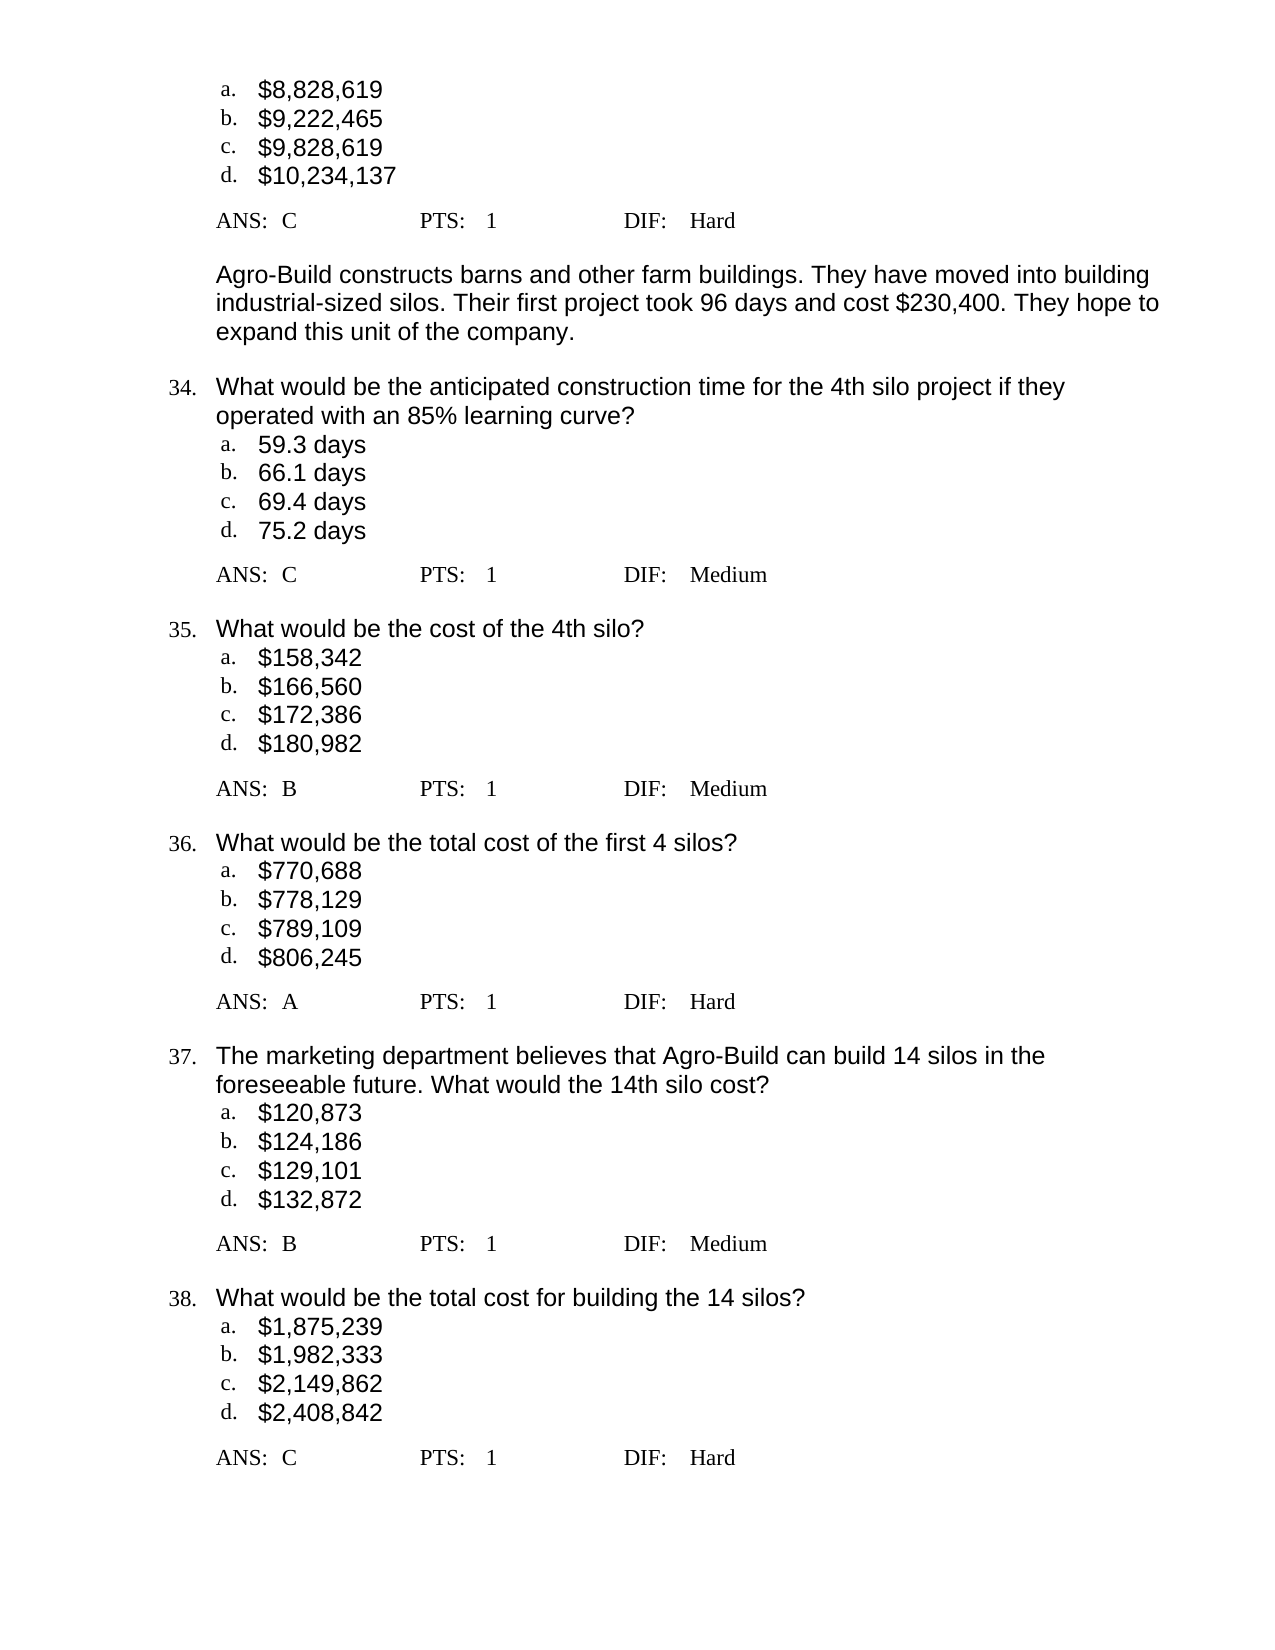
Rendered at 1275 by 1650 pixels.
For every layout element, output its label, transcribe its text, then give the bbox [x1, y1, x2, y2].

table_header a. [216, 1099, 253, 1127]
table_cell d. [216, 943, 253, 971]
table_cell 69.4 days [253, 487, 1097, 516]
text Agro-Build constructs barns and other farm buildings. They have moved into building industrial-sized silos. Their first project took 96 days and cost $230,400. They hope to expand this unit of the company. [216, 259, 1162, 346]
text ANS: A PTS: 1 DIF: Hard [216, 988, 1162, 1014]
text 37. The marketing department believes that Agro-Build can build 14 silos in the foreseeable future. What would the 14th silo cost? [150, 1041, 1162, 1098]
table_header $8,828,619 [253, 75, 1097, 104]
table_header $158,342 [253, 643, 1097, 672]
table_header a. [216, 1312, 253, 1341]
table_cell $166,560 [253, 672, 1097, 701]
table_cell b. [216, 1341, 253, 1369]
table_cell $789,109 [253, 914, 1097, 943]
text ANS: B PTS: 1 DIF: Medium [216, 775, 1162, 801]
table_header $770,688 [253, 856, 1097, 885]
table_header $120,873 [253, 1099, 1097, 1127]
table_cell 66.1 days [253, 459, 1097, 487]
table_cell c. [216, 701, 253, 729]
table_cell b. [216, 672, 253, 701]
table_cell 75.2 days [253, 516, 1097, 545]
table_cell $132,872 [253, 1185, 1097, 1213]
text ANS: B PTS: 1 DIF: Medium [216, 1230, 1162, 1257]
table_cell $806,245 [253, 943, 1097, 971]
table_cell d. [216, 1185, 253, 1213]
table_cell $778,129 [253, 885, 1097, 914]
table_cell $9,222,465 [253, 104, 1097, 132]
text 34. What would be the anticipated construction time for the 4th silo project if they operated with an 85% learning curve? [150, 372, 1162, 430]
table_cell $9,828,619 [253, 133, 1097, 161]
table_cell c. [216, 1156, 253, 1185]
table_cell $172,386 [253, 701, 1097, 729]
table_cell d. [216, 1398, 253, 1427]
table_cell $129,101 [253, 1156, 1097, 1185]
table_header a. [216, 75, 253, 104]
table_cell $2,408,842 [253, 1398, 1097, 1427]
table_cell $124,186 [253, 1127, 1097, 1156]
table_header a. [216, 856, 253, 885]
table_cell d. [216, 161, 253, 190]
table_cell $1,982,333 [253, 1341, 1097, 1369]
text 38. What would be the total cost for building the 14 silos? [150, 1283, 1162, 1312]
text ANS: C PTS: 1 DIF: Hard [216, 207, 1162, 233]
table_cell $10,234,137 [253, 161, 1097, 190]
table_cell c. [216, 1369, 253, 1398]
table_header a. [216, 643, 253, 672]
table_cell b. [216, 885, 253, 914]
table_header a. [216, 430, 253, 458]
table_cell c. [216, 487, 253, 516]
table_header 59.3 days [253, 430, 1097, 458]
text 35. What would be the cost of the 4th silo? [150, 614, 1162, 643]
table_cell d. [216, 729, 253, 758]
table_cell d. [216, 516, 253, 545]
table_cell $180,982 [253, 729, 1097, 758]
text 36. What would be the total cost of the first 4 silos? [150, 828, 1162, 856]
table_cell c. [216, 133, 253, 161]
table_cell b. [216, 459, 253, 487]
table_cell $2,149,862 [253, 1369, 1097, 1398]
text ANS: C PTS: 1 DIF: Hard [216, 1444, 1162, 1470]
table_cell b. [216, 1127, 253, 1156]
table_header $1,875,239 [253, 1312, 1097, 1341]
table_cell b. [216, 104, 253, 132]
text ANS: C PTS: 1 DIF: Medium [216, 562, 1162, 588]
table_cell c. [216, 914, 253, 943]
